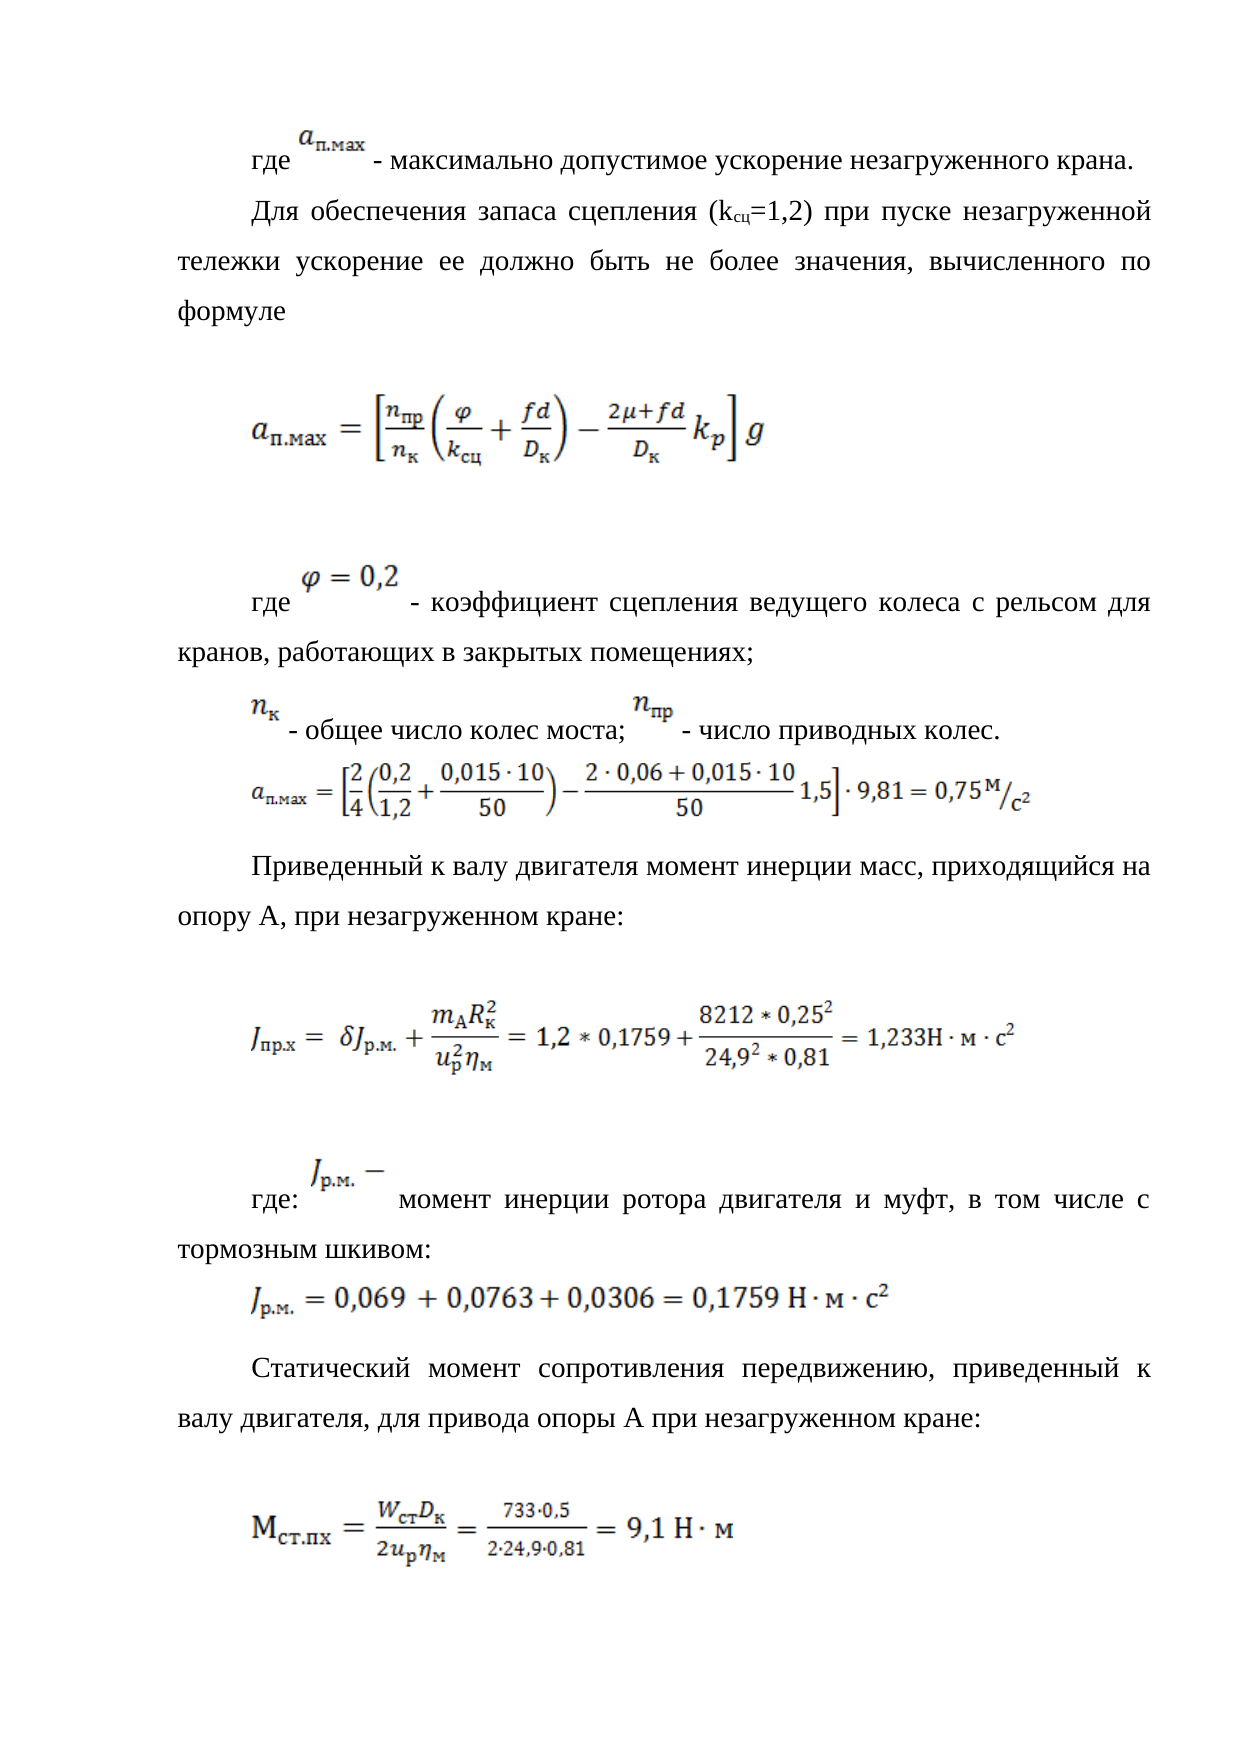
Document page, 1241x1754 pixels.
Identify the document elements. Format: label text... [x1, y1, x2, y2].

picture [251, 393, 766, 487]
picture [301, 559, 399, 612]
text где: момент инерции ротора двигателя и муфт, в том числе с тормозным шкивом: [177, 1153, 1152, 1265]
text где - максимально допустимое ускорение незагруженного крана. [177, 118, 1152, 176]
text - общее число колес моста; - число приводных колес. [177, 685, 1152, 746]
picture [311, 1153, 386, 1209]
text Статический момент сопротивления передвижению, приведенный к валу двигателя, для привода опоры А при незагруженном кране: [177, 1350, 1152, 1434]
text Приведенный к валу двигателя момент инерции масс, приходящийся на опору А, при незагруженном кране: [177, 848, 1152, 932]
picture [251, 762, 1033, 836]
picture [298, 118, 366, 170]
picture [251, 687, 281, 740]
picture [251, 1500, 733, 1586]
picture [251, 1281, 892, 1338]
picture [633, 684, 675, 740]
text Для обеспечения запаса сцепления (kсц=1,2) при пуске незагруженной тележки ускорение ее должно быть не более значения, вычисленного по формуле [177, 193, 1152, 327]
picture [251, 998, 1016, 1092]
text где - коэффициент сцепления ведущего колеса с рельсом для кранов, работающих в закрытых помещениях; [177, 560, 1152, 668]
